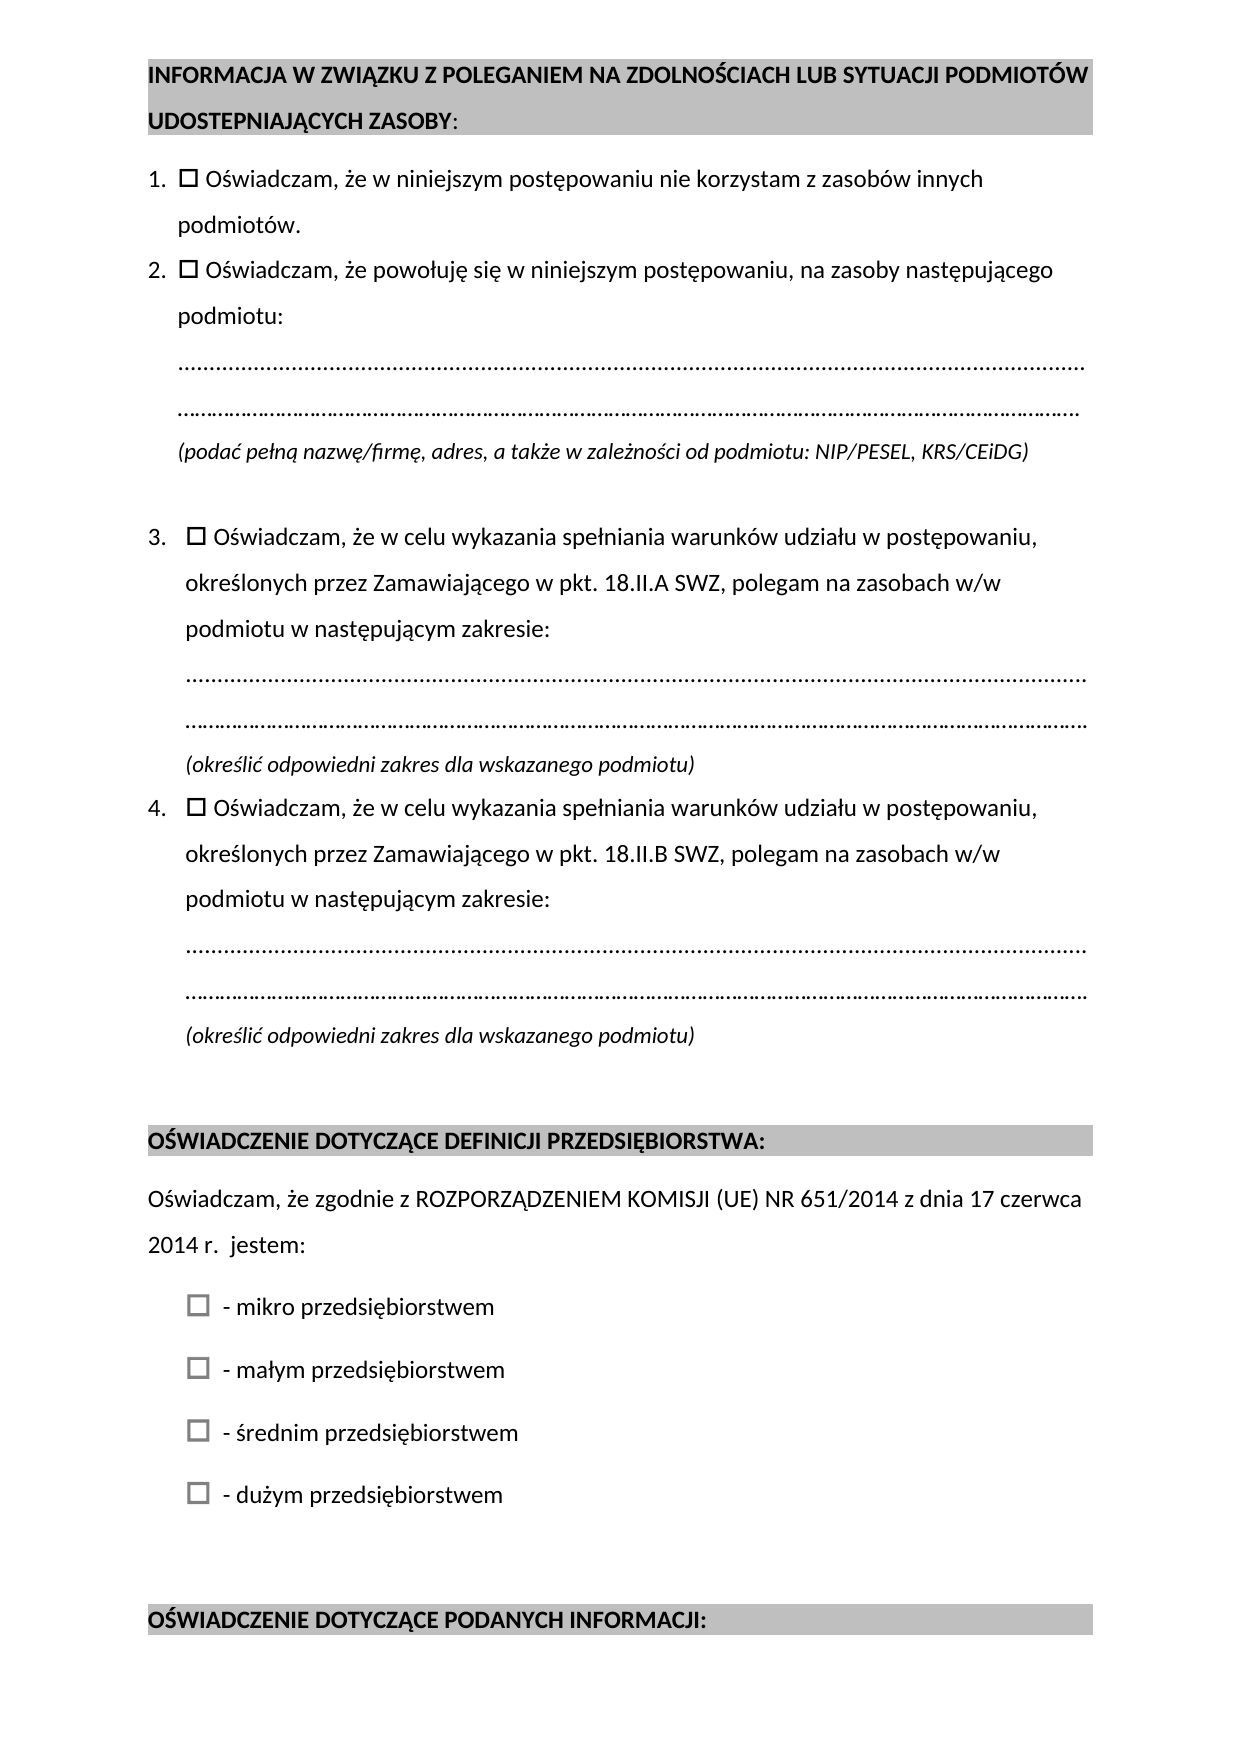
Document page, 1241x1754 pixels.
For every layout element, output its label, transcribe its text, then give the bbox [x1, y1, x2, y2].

list Oświadczam, że w celu wykazania spełniania warunków udziału w postępowaniu, określonych przez Zamawiającego w pkt. 18.II.A SWZ, polegam na zasobach w/w podmiotu w następującym zakresie: [148, 521, 1093, 643]
list (określić odpowiedni zakres dla wskazanego podmiotu) [185, 750, 1093, 778]
list …………………………………………………………………………………………………………………………………………. [177, 392, 1093, 422]
list ............................................................................................................................................... [185, 929, 1093, 960]
list (określić odpowiedni zakres dla wskazanego podmiotu) [185, 1021, 1093, 1049]
list …………………………………………………………………………………………………………………………………………. [185, 975, 1093, 1006]
list (podać pełną nazwę/firmę, adres, a także w zależności od podmiotu: NIP/PESEL, KRS/CEiDG) [177, 437, 1093, 466]
list - małym przedsiębiorstwem [185, 1354, 1093, 1385]
list ............................................................................................................................................... [185, 659, 1093, 689]
list Oświadczam, że w niniejszym postępowaniu nie korzystam z zasobów innych podmiotów. [148, 163, 1093, 239]
list - średnim przedsiębiorstwem [185, 1417, 1093, 1447]
list …………………………………………………………………………………………………………………………………………. [185, 704, 1093, 735]
text Oświadczam, że zgodnie z ROZPORZĄDZENIEM KOMISJI (UE) NR 651/2014 z dnia 17 czerwca 2014 r. jestem: [148, 1183, 1093, 1259]
list ................................................................................................................................................ [177, 346, 1093, 377]
list - dużym przedsiębiorstwem [185, 1479, 1093, 1510]
list Oświadczam, że w celu wykazania spełniania warunków udziału w postępowaniu, określonych przez Zamawiającego w pkt. 18.II.B SWZ, polegam na zasobach w/w podmiotu w następującym zakresie: [148, 792, 1093, 914]
text OŚWIADCZENIE DOTYCZĄCE PODANYCH INFORMACJI: [148, 1604, 1093, 1635]
text OŚWIADCZENIE DOTYCZĄCE DEFINICJI PRZEDSIĘBIORSTWA: [148, 1125, 1093, 1156]
list Oświadczam, że powołuję się w niniejszym postępowaniu, na zasoby następującego podmiotu: [148, 254, 1093, 331]
text INFORMACJA W ZWIĄZKU Z POLEGANIEM NA ZDOLNOŚCIACH LUB SYTUACJI PODMIOTÓW UDOSTEPNIAJĄCYCH ZASOBY: [148, 59, 1093, 135]
list - mikro przedsiębiorstwem [185, 1291, 1093, 1322]
